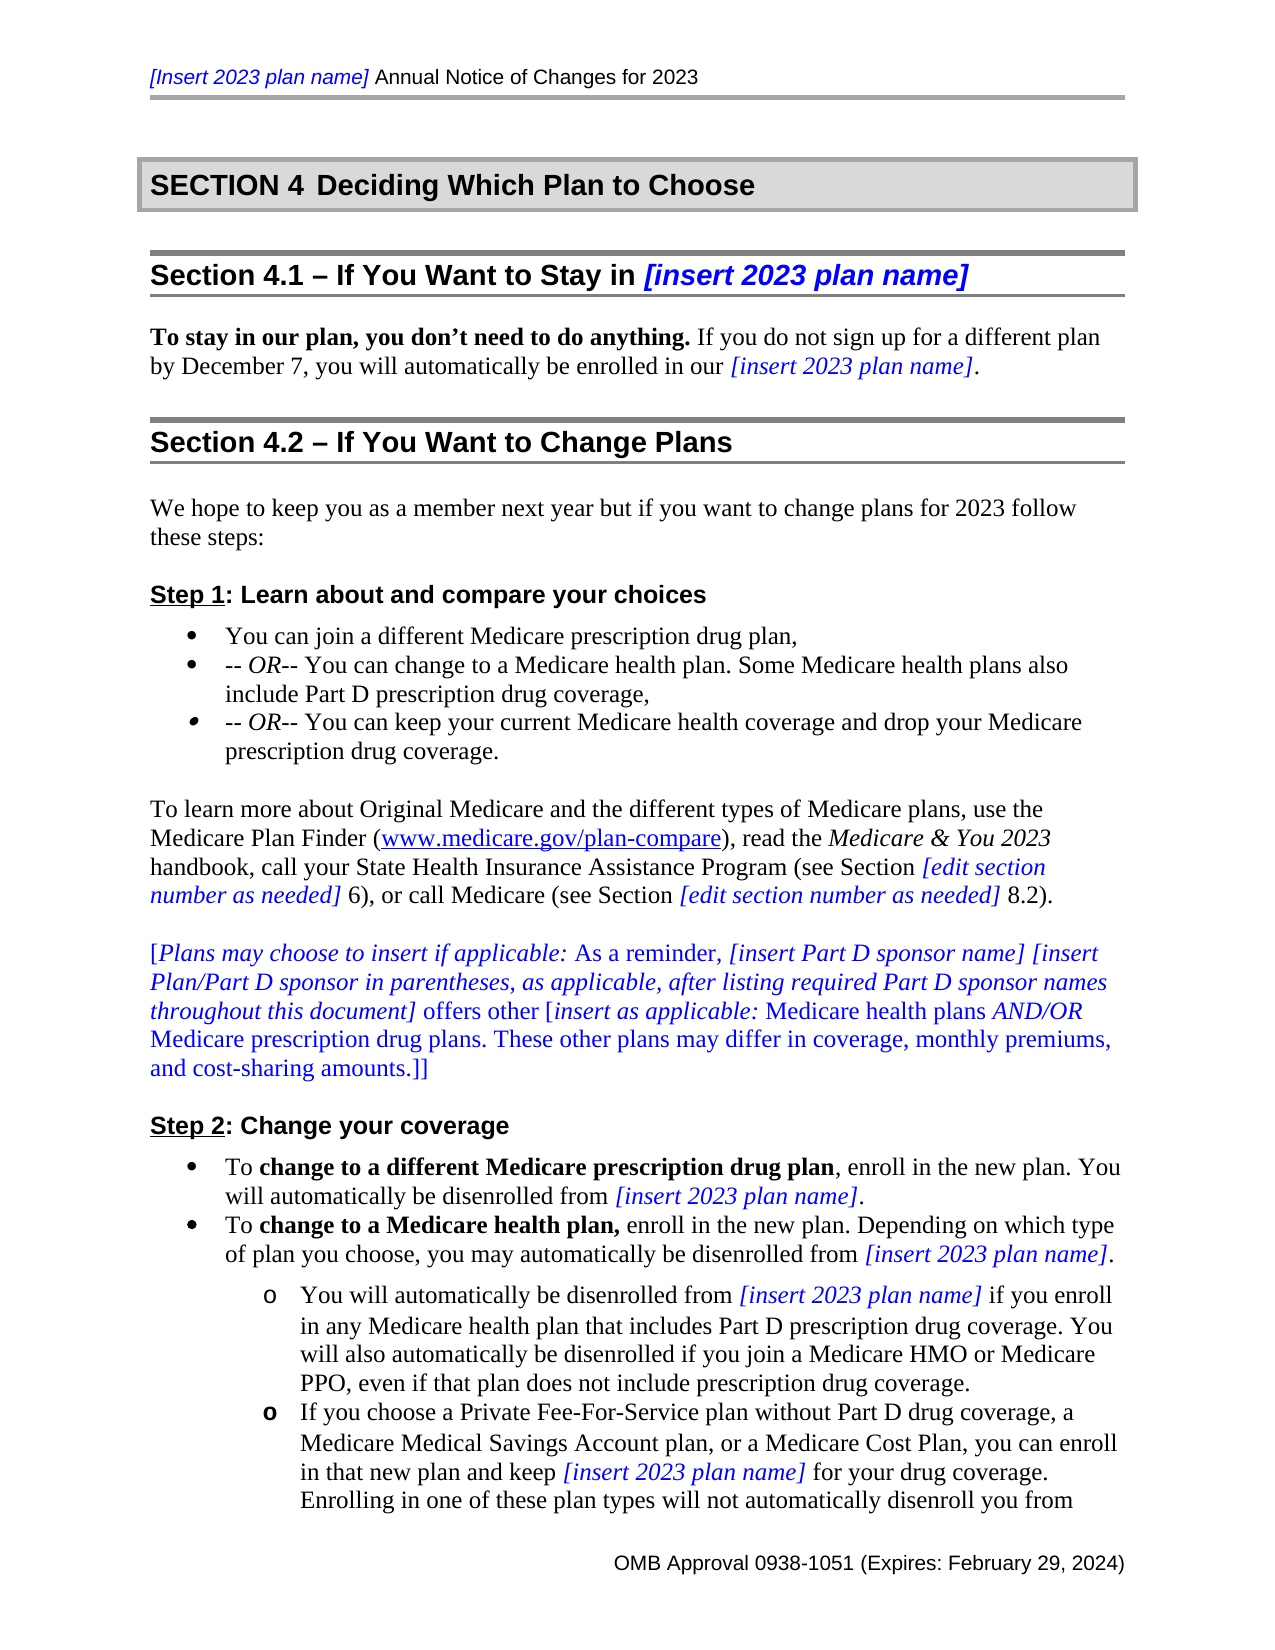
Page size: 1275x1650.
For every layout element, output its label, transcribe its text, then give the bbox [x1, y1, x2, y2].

list You will automatically be disenrolled from [insert 2023 plan name] if you enroll in any Medicare health plan that includes Part D prescription drug coverage. You will also automatically be disenrolled if you join a Medicare HMO or Medicare PPO, even if that plan does not include prescription drug coverage. [262, 1317, 1125, 1434]
subtitle Section 4.2 – If You Want to Change Plans [150, 423, 1125, 461]
list -- OR-- You can change to a Medicare health plan. Some Medicare health plans also include Part D prescription drug coverage, [187, 662, 1125, 720]
text To learn more about Original Medicare and the different types of Medicare plans, use the Medicare Plan Finder (www.medicare.gov/plan-compare), read the Medicare & You 2023 handbook, call your State Health Insurance Assistance Program (see Section [edit section number as needed] 6), or call Medicare (see Section [edit section number as needed] 8.2). [150, 819, 1125, 934]
list To change to a Medicare health plan, enroll in the new plan. Depending on which type of plan you choose, you may automatically be disenrolled from [insert 2023 plan name]. [187, 1247, 1125, 1305]
subtitle Step 2: Change your coverage [150, 1136, 1125, 1165]
subtitle Step 1: Learn about and compare your choices [150, 580, 1125, 609]
subtitle Section 4.1 – If You Want to Stay in [insert 2023 plan name] [150, 256, 1125, 294]
list You can join a different Medicare prescription drug plan, [187, 621, 1125, 650]
text [Plans may choose to insert if applicable: As a reminder, [insert Part D sponsor name] [insert Plan/Part D sponsor in parentheses, as applicable, after listing required Part D sponsor names throughout this document] offers other [insert as applicable: Medicare health plans AND/OR Medicare prescription drug plans. These other plans may differ in coverage, monthly premiums, and cost-sharing amounts.]] [150, 963, 1134, 1107]
list To change to a different Medicare prescription drug plan, enroll in the new plan. You will automatically be disenrolled from [insert 2023 plan name]. [187, 1177, 1125, 1235]
list -- OR-- You can keep your current Medicare health coverage and drop your Medicare prescription drug coverage. [187, 732, 1125, 790]
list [262, 1447, 1125, 1507]
subtitle SECTION 4 Deciding Which Plan to Choose [142, 162, 1133, 208]
text We hope to keep you as a member next year but if you want to change plans for 2023 follow these steps: [150, 493, 1125, 551]
subtitle To stay in our plan, you don’t need to do anything. If you do not sign up for a different plan by December 7, you will automatically be enrolled in our [insert 2023 plan name]. [150, 322, 1125, 379]
